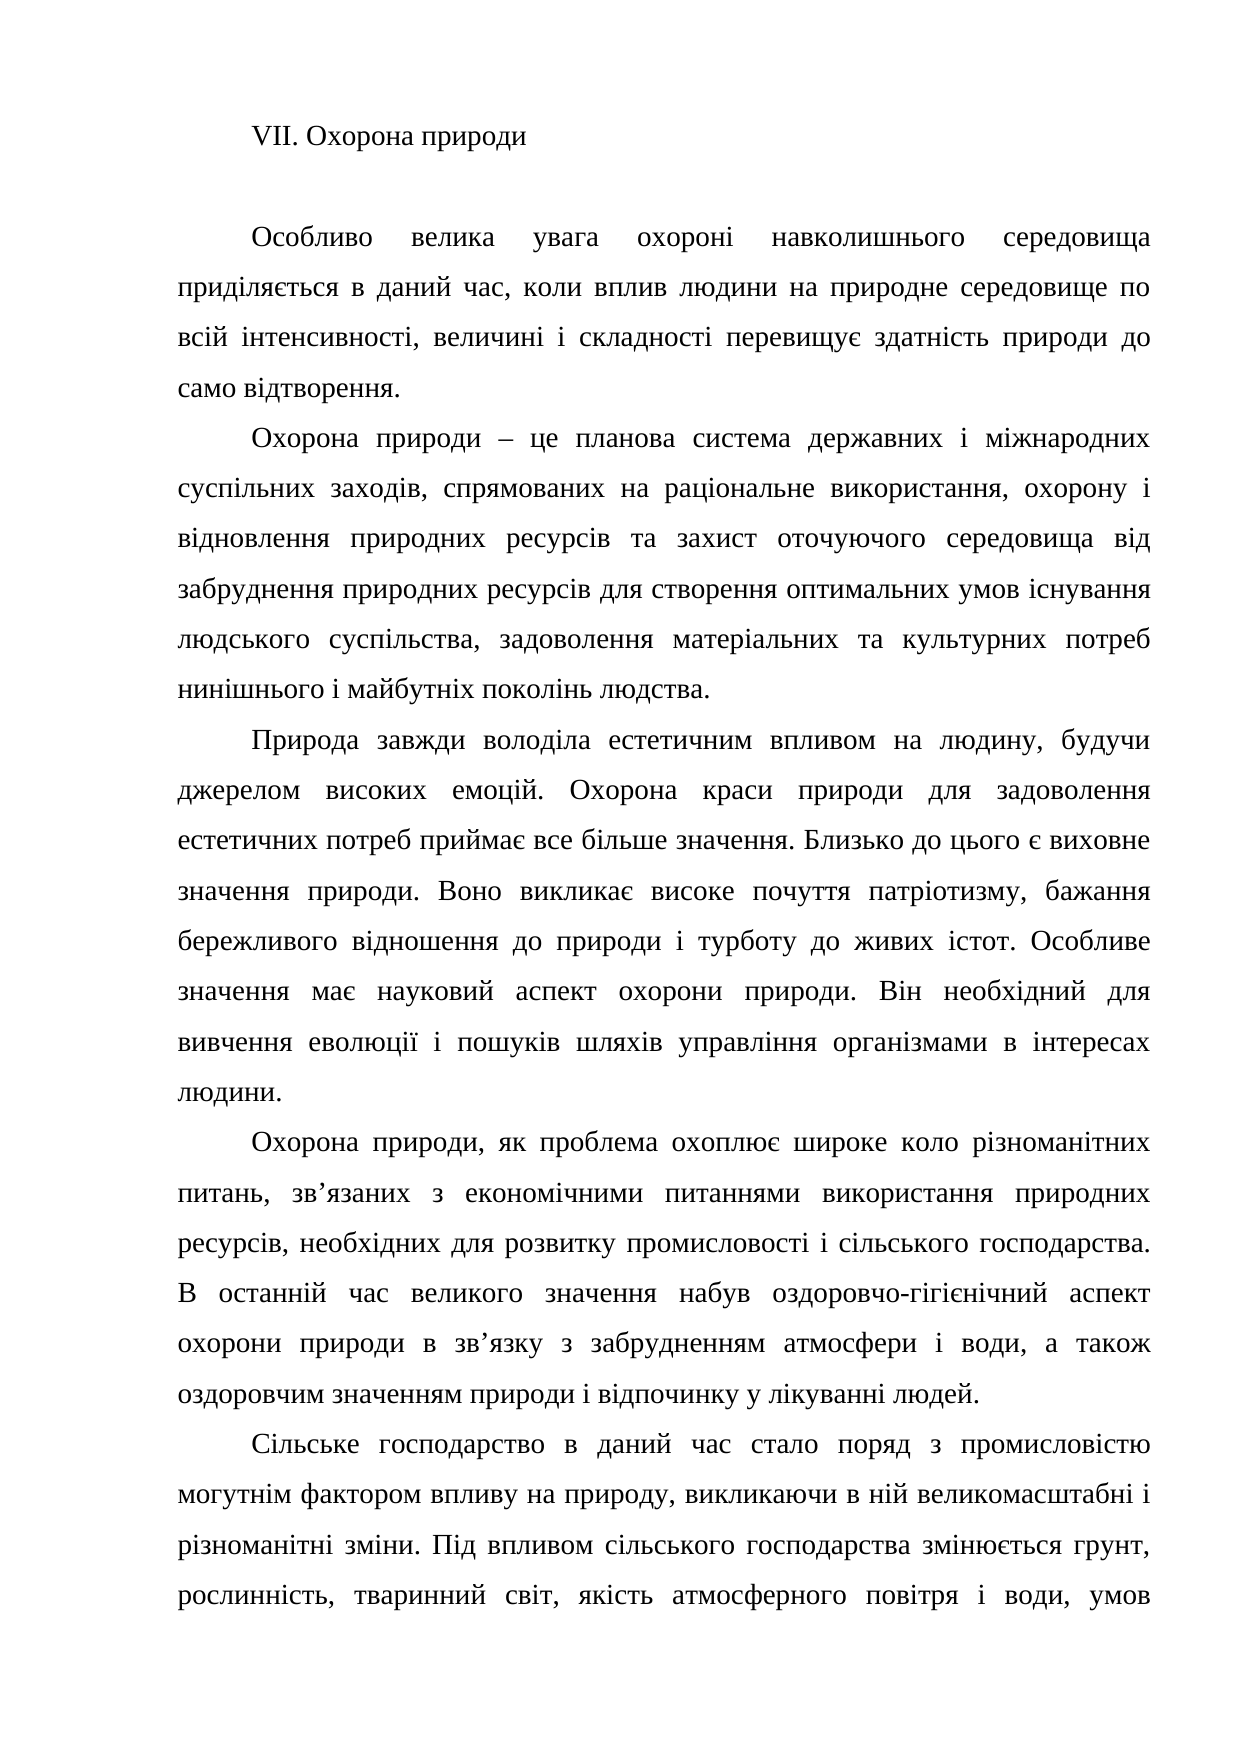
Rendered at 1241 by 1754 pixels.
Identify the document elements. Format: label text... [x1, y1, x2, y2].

text Охорона природи, як проблема охоплює широке коло різноманітних питань, зв’язаних з економічними питаннями використання природних ресурсів, необхідних для розвитку промисловості і сільського господарства. В останній час великого значення набув оздоровчо-гігієнічний аспект охорони природи в зв’язку з забрудненням атмосфери і води, а також оздоровчим значенням природи і відпочинку у лікуванні людей. [177, 1124, 1152, 1409]
text VII. Охорона природи [177, 118, 1152, 152]
text Охорона природи – це планова система державних і міжнародних суспільних заходів, спрямованих на раціональне використання, охорону і відновлення природних ресурсів та захист оточуючого середовища від забруднення природних ресурсів для створення оптимальних умов існування людського суспільства, задоволення матеріальних та культурних потреб нинішнього і майбутніх поколінь людства. [177, 420, 1152, 705]
text Особливо велика увага охороні навколишнього середовища приділяється в даний час, коли вплив людини на природне середовище по всій інтенсивності, величині і складності перевищує здатність природи до само відтворення. [177, 219, 1152, 403]
text Природа завжди володіла естетичним впливом на людину, будучи джерелом високих емоцій. Охорона краси природи для задоволення естетичних потреб приймає все більше значення. Близько до цього є виховне значення природи. Воно викликає високе почуття патріотизму, бажання бережливого відношення до природи і турботу до живих істот. Особливе значення має науковий аспект охорони природи. Він необхідний для вивчення еволюції і пошуків шляхів управління організмами в інтересах людини. [177, 722, 1152, 1108]
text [177, 1426, 1152, 1611]
